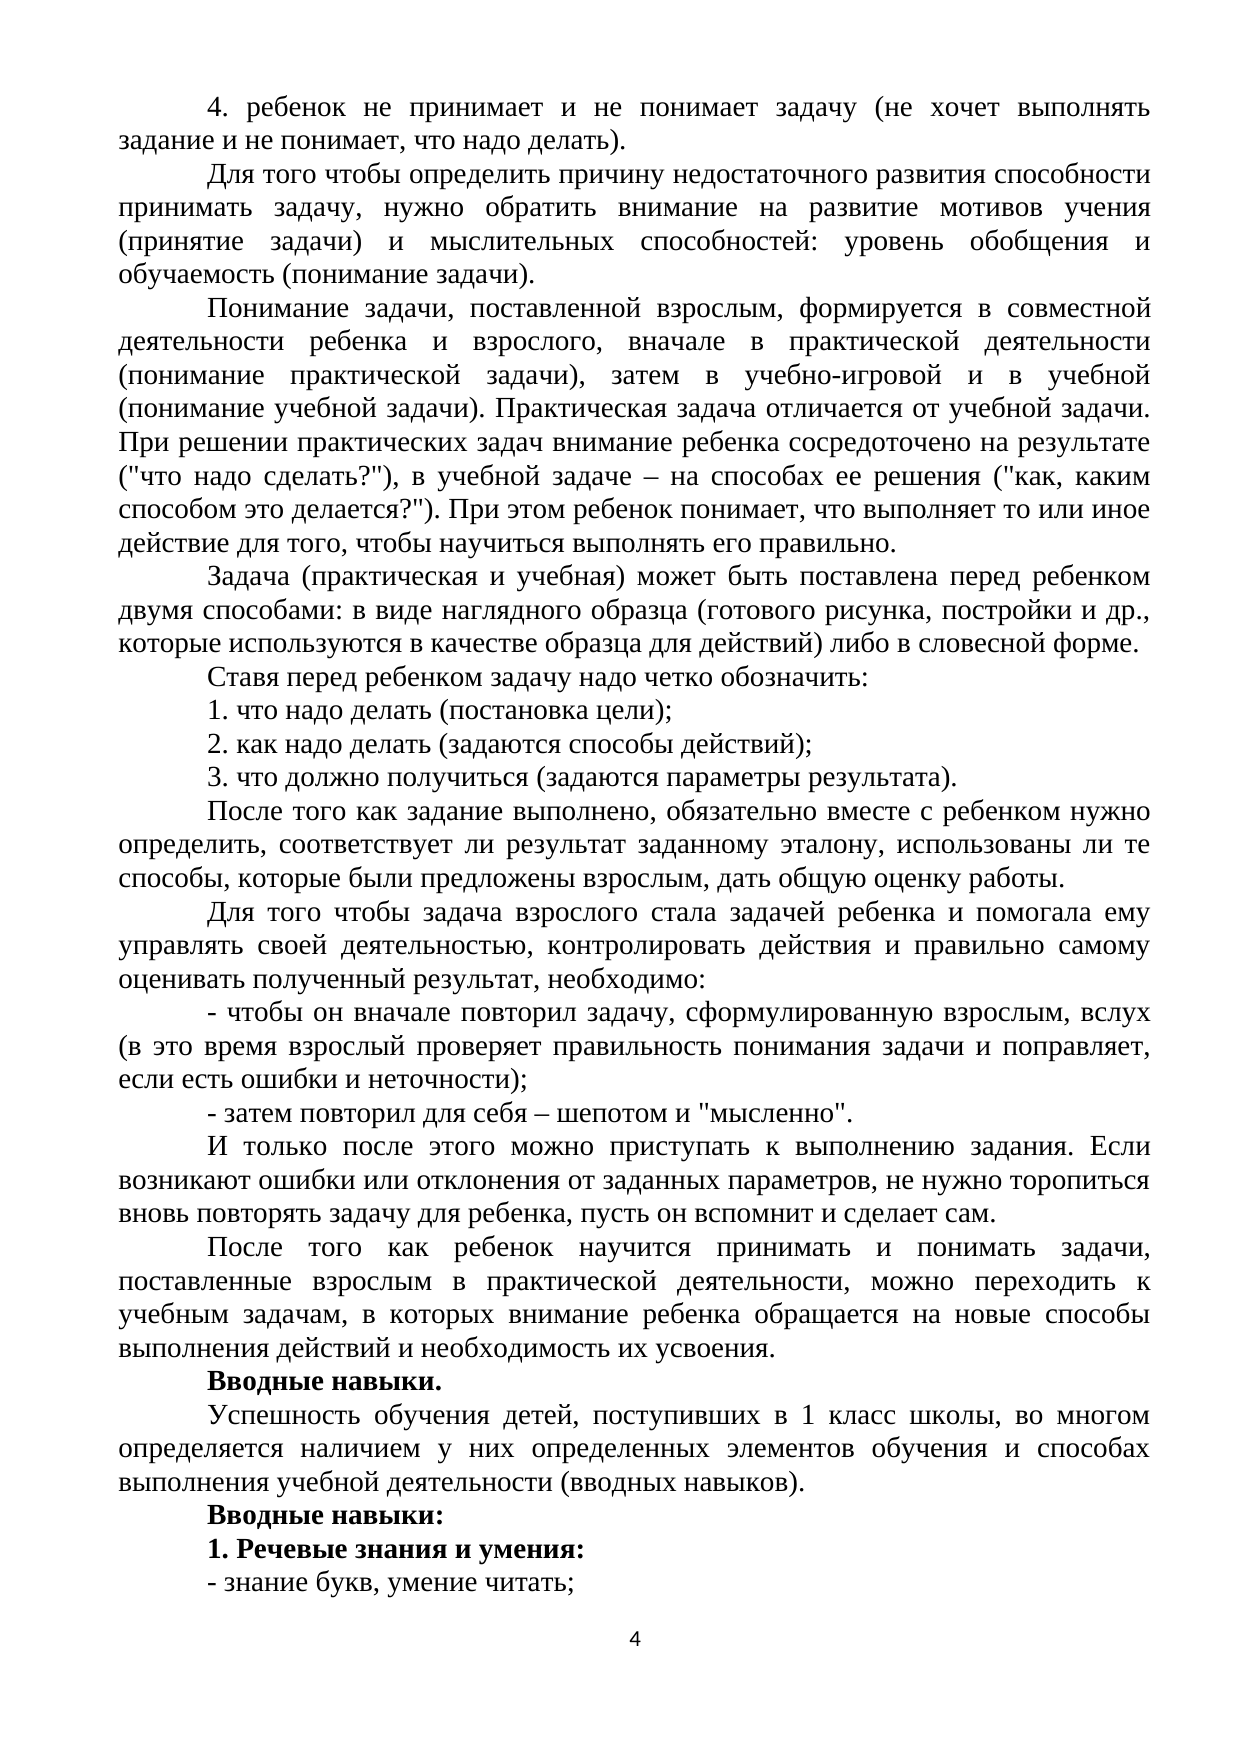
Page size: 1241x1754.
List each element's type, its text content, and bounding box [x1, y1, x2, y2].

text И только после этого можно приступать к выполнению задания. Если возникают ошибки или отклонения от заданных параметров, не нужно торопиться вновь повторять задачу для ребенка, пусть он вспомнит и сделает сам. [118, 1128, 1152, 1229]
text Вводные навыки. [118, 1363, 1152, 1397]
text Для того чтобы задача взрослого стала задачей ребенка и помогала ему управлять своей деятельностью, контролировать действия и правильно самому оценивать полученный результат, необходимо: [118, 894, 1152, 994]
text - затем повторил для себя – шепотом и "мысленно". [118, 1095, 1152, 1128]
text Успешность обучения детей, поступивших в 1 класс школы, во многом определяется наличием у них определенных элементов обучения и способах выполнения учебной деятельности (вводных навыков). [118, 1397, 1152, 1497]
text Задача (практическая и учебная) может быть поставлена перед ребенком двумя способами: в виде наглядного образца (готового рисунка, постройки и др., которые используются в качестве образца для действий) либо в словесной форме. [118, 558, 1152, 659]
text Вводные навыки: [118, 1497, 1152, 1531]
text 4. ребенок не принимает и не понимает задачу (не хочет выполнять задание и не понимает, что надо делать). [118, 89, 1152, 156]
text 1. Речевые знания и умения: [118, 1531, 1152, 1564]
text После того как ребенок научится принимать и понимать задачи, поставленные взрослым в практической деятельности, можно переходить к учебным задачам, в которых внимание ребенка обращается на новые способы выполнения действий и необходимость их усвоения. [118, 1229, 1152, 1363]
text Ставя перед ребенком задачу надо четко обозначить: [118, 659, 1152, 692]
text - знание букв, умение читать; [118, 1564, 1152, 1598]
text 1. что надо делать (постановка цели); [118, 692, 1152, 726]
text 3. что должно получиться (задаются параметры результата). [118, 759, 1152, 793]
text 2. как надо делать (задаются способы действий); [118, 726, 1152, 759]
text Для того чтобы определить причину недостаточного развития способности принимать задачу, нужно обратить внимание на развитие мотивов учения (принятие задачи) и мыслительных способностей: уровень обобщения и обучаемость (понимание задачи). [118, 156, 1152, 290]
text После того как задание выполнено, обязательно вместе с ребенком нужно определить, соответствует ли результат заданному эталону, использованы ли те способы, которые были предложены взрослым, дать общую оценку работы. [118, 793, 1152, 894]
text Понимание задачи, поставленной взрослым, формируется в совместной деятельности ребенка и взрослого, вначале в практической деятельности (понимание практической задачи), затем в учебно-игровой и в учебной (понимание учебной задачи). Практическая задача отличается от учебной задачи. При решении практических задач внимание ребенка сосредоточено на результате ("что надо сделать?"), в учебной задаче – на способах ее решения ("как, каким способом это делается?"). При этом ребенок понимает, что выполняет то или иное действие для того, чтобы научиться выполнять его правильно. [118, 290, 1152, 558]
text - чтобы он вначале повторил задачу, сформулированную взрослым, вслух (в это время взрослый проверяет правильность понимания задачи и поправляет, если есть ошибки и неточности); [118, 994, 1152, 1095]
